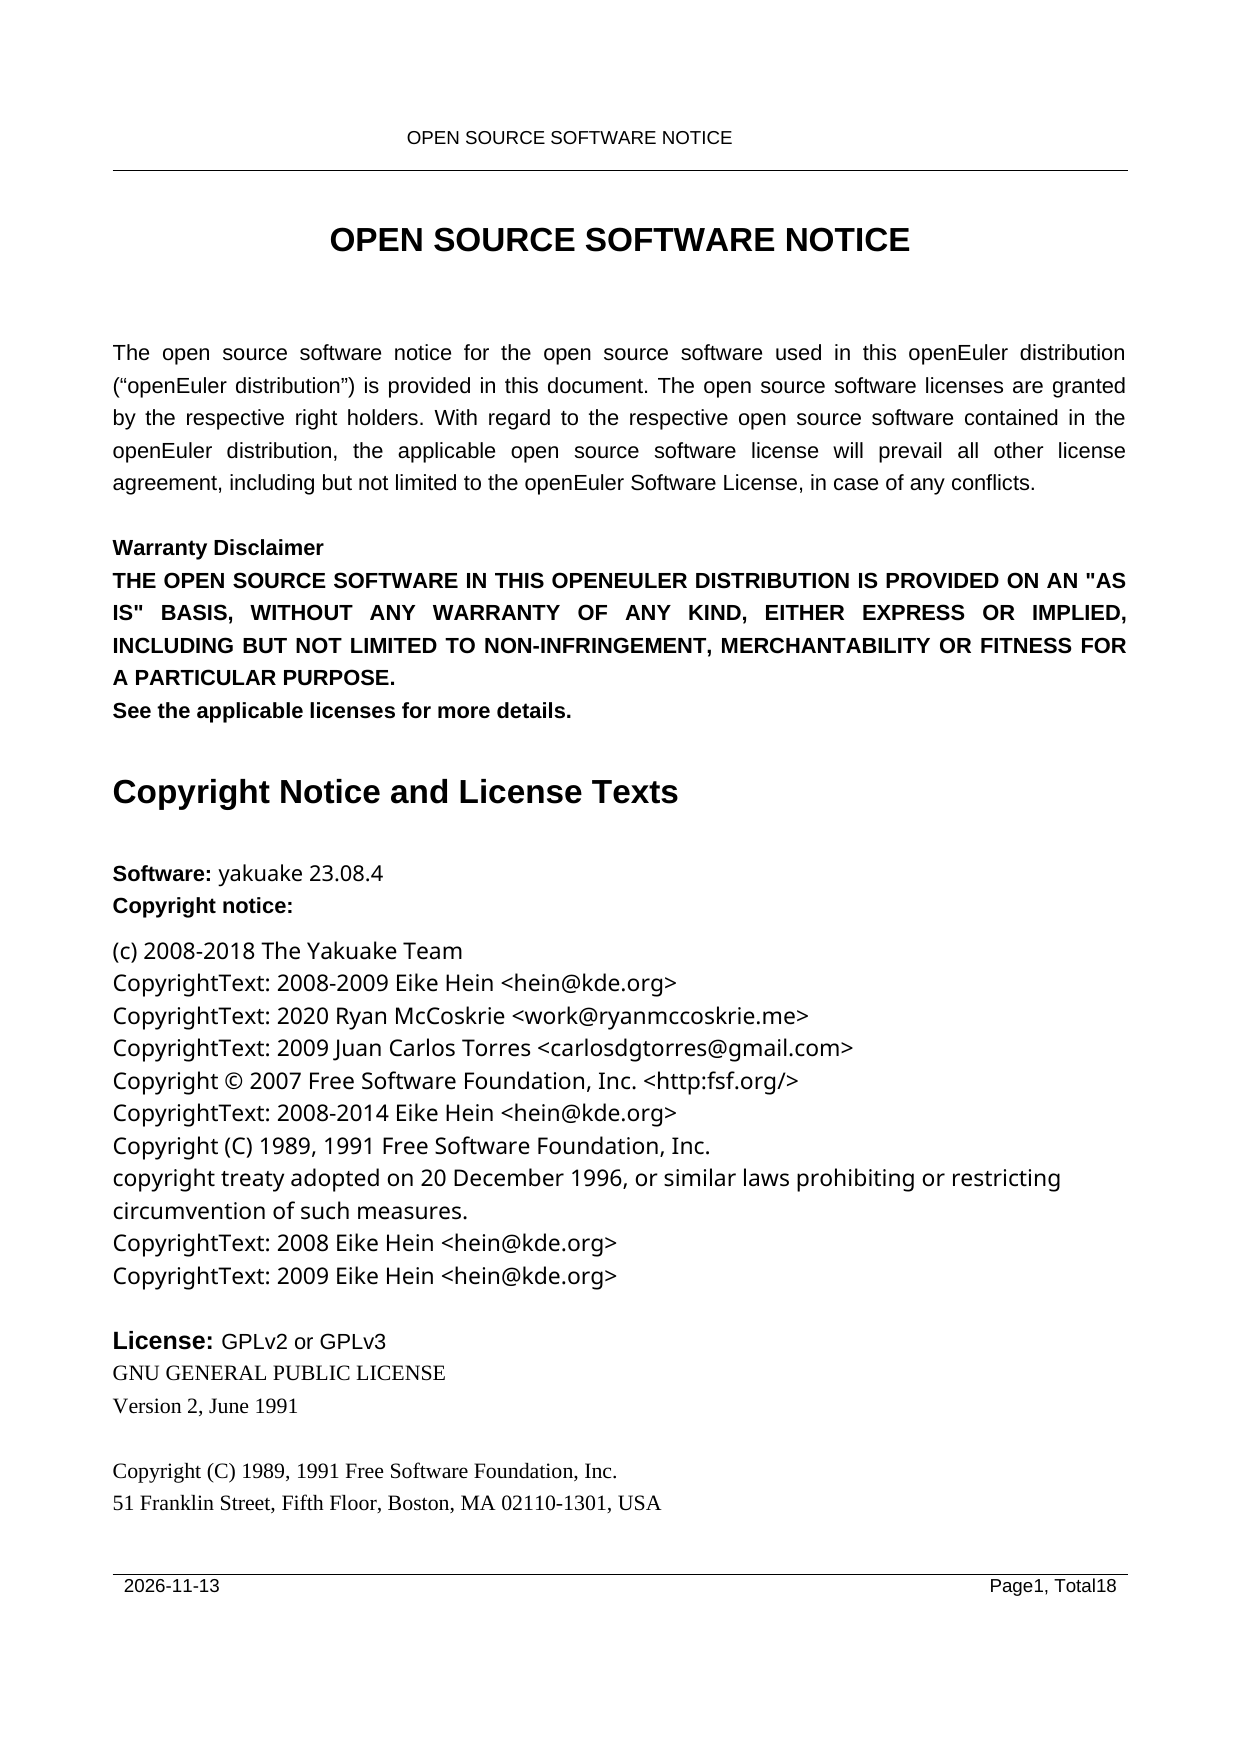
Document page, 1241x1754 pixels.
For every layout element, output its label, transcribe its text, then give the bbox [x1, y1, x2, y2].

text OPEN SOURCE SOFTWARE NOTICE [112, 206, 1128, 271]
text Copyright notice: [112, 889, 1128, 921]
text (c) 2008-2018 The Yakuake Team CopyrightText: 2008-2009 Eike Hein <hein@kde.org> CopyrightText: 2020 Ryan McCoskrie <work@ryanmccoskrie.me> CopyrightText: 2009 Juan Carlos Torres <carlosdgtorres@gmail.com> Copyright © 2007 Free Software Foundation, Inc. <http:fsf.org/> CopyrightText: 2008-2014 Eike Hein <hein@kde.org> Copyright (C) 1989, 1991 Free Software Foundation, Inc. copyright treaty adopted on 20 December 1996, or similar laws prohibiting or restricting circumvention of such measures. CopyrightText: 2008 Eike Hein <hein@kde.org> CopyrightText: 2009 Eike Hein <hein@kde.org> [112, 934, 1128, 1324]
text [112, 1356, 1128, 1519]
text Warranty Disclaimer [112, 531, 1128, 564]
text License: GPLv2 or GPLv3 [112, 1324, 1128, 1356]
text Copyright Notice and License Texts [112, 759, 1128, 824]
text THE OPEN SOURCE SOFTWARE IN THIS OPENEULER DISTRIBUTION IS PROVIDED ON AN "AS IS" BASIS, WITHOUT ANY WARRANTY OF ANY KIND, EITHER EXPRESS OR IMPLIED, INCLUDING BUT NOT LIMITED TO NON-INFRINGEMENT, MERCHANTABILITY OR FITNESS FOR A PARTICULAR PURPOSE. See the applicable licenses for more details. [112, 564, 1128, 726]
title Software: yakuake 23.08.4 [112, 856, 1128, 889]
text The open source software notice for the open source software used in this openEuler distribution (“openEuler distribution”) is provided in this document. The open source software licenses are granted by the respective right holders. With regard to the respective open source software contained in the openEuler distribution, the applicable open source software license will prevail all other license agreement, including but not limited to the openEuler Software License, in case of any conflicts. [112, 336, 1128, 499]
